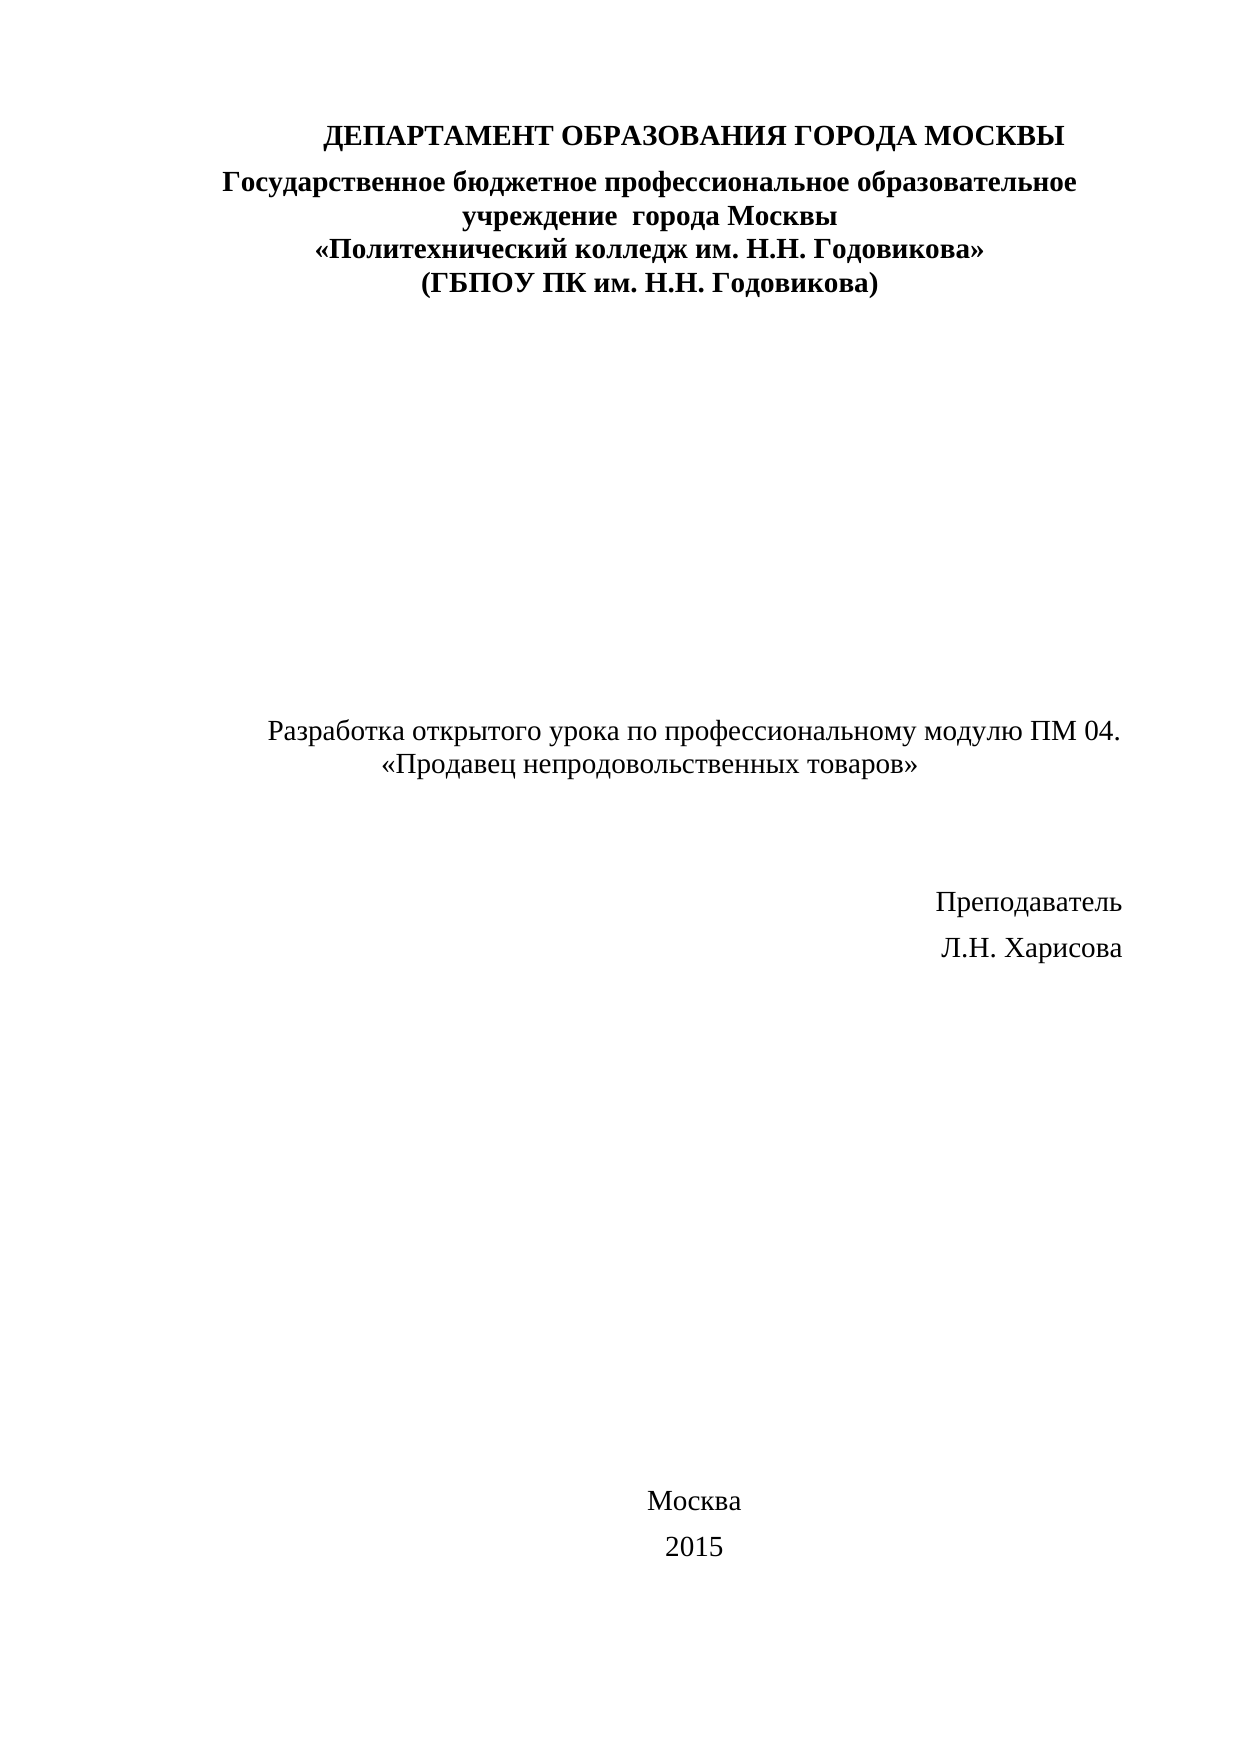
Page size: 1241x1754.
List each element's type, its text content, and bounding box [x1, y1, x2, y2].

text Государственное бюджетное профессиональное образовательное учреждение города Москвы [148, 164, 1152, 231]
text «Политехнический колледж им. Н.Н. Годовикова» [148, 231, 1152, 265]
text (ГБПОУ ПК им. Н.Н. Годовикова) [148, 265, 1152, 298]
text Москва [177, 1483, 1122, 1516]
text ДЕПАРТАМЕНТ ОБРАЗОВАНИЯ ГОРОДА МОСКВЫ [177, 118, 1122, 152]
text 2015 [177, 1529, 1122, 1562]
text Разработка открытого урока по профессиональному модулю ПМ 04. «Продавец непродовольственных товаров» [177, 713, 1122, 780]
text Л.Н. Харисова [177, 930, 1122, 964]
text Преподаватель [177, 884, 1122, 918]
